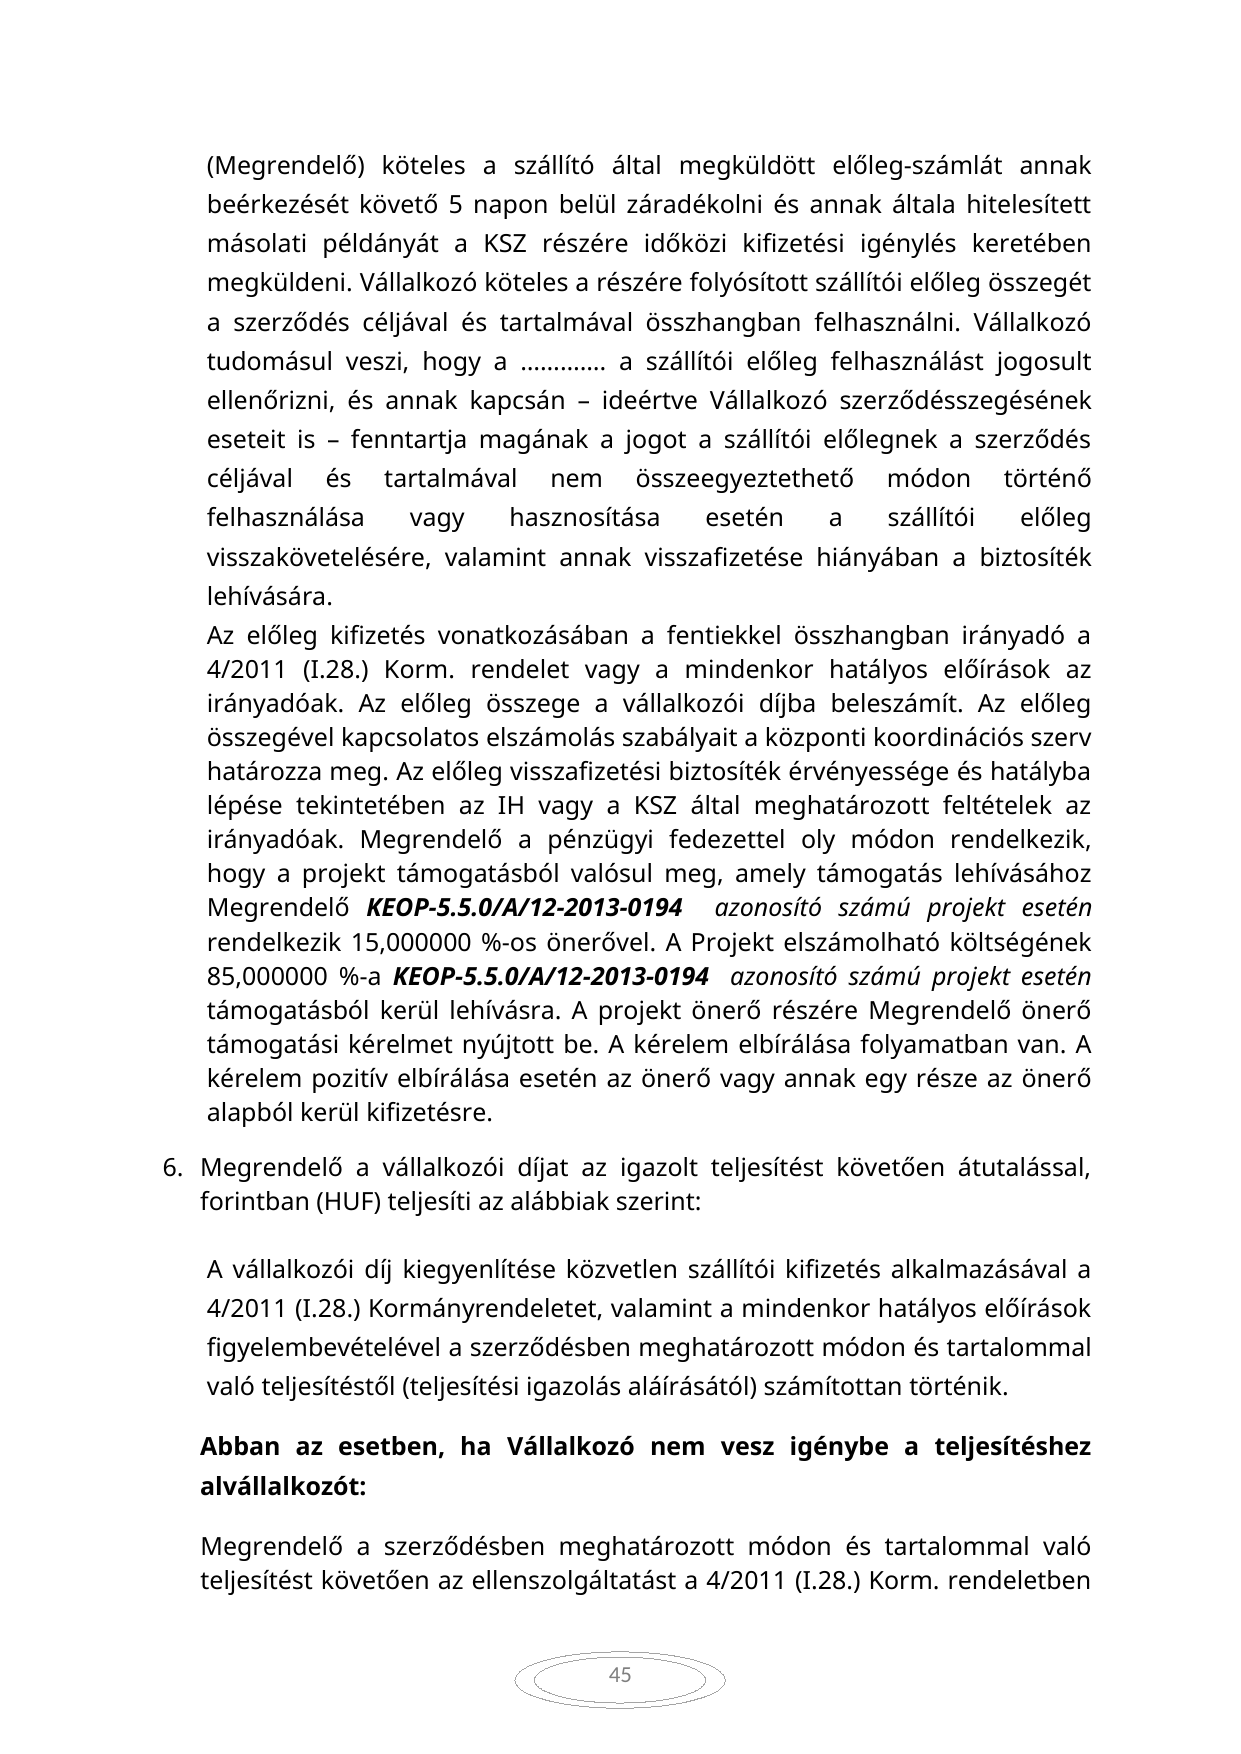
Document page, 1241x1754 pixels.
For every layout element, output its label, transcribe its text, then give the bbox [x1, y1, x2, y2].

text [200, 1528, 1093, 1596]
list Megrendelő a vállalkozói díjat az igazolt teljesítést követően átutalással, forintban (HUF) teljesíti az alábbiak szerint: [162, 1149, 1093, 1217]
text A vállalkozói díj kiegyenlítése közvetlen szállítói kifizetés alkalmazásával a 4/2011 (I.28.) Kormányrendeletet, valamint a mindenkor hatályos előírások figyelembevételével a szerződésben meghatározott módon és tartalommal való teljesítéstől (teljesítési igazolás aláírásától) számítottan történik. [207, 1252, 1093, 1403]
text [207, 148, 1093, 612]
list Abban az esetben, ha Vállalkozó nem vesz igénybe a teljesítéshez alvállalkozót: [200, 1429, 1093, 1502]
text Az előleg kifizetés vonatkozásában a fentiekkel összhangban irányadó a 4/2011 (I.28.) Korm. rendelet vagy a mindenkor hatályos előírások az irányadóak. Az előleg összege a vállalkozói díjba beleszámít. Az előleg összegével kapcsolatos elszámolás szabályait a központi koordinációs szerv határozza meg. Az előleg visszafizetési biztosíték érvényessége és hatályba lépése tekintetében az IH vagy a KSZ által meghatározott feltételek az irányadóak. Megrendelő a pénzügyi fedezettel oly módon rendelkezik, hogy a projekt támogatásból valósul meg, amely támogatás lehívásához Megrendelő KEOP-5.5.0/A/12-2013-0194 azonosító számú projekt esetén rendelkezik 15,000000 %-os önerővel. A Projekt elszámolható költségének 85,000000 %-a KEOP-5.5.0/A/12-2013-0194 azonosító számú projekt esetén támogatásból kerül lehívásra. A projekt önerő részére Megrendelő önerő támogatási kérelmet nyújtott be. A kérelem elbírálása folyamatban van. A kérelem pozitív elbírálása esetén az önerő vagy annak egy része az önerő alapból kerül kifizetésre. [207, 618, 1093, 1128]
